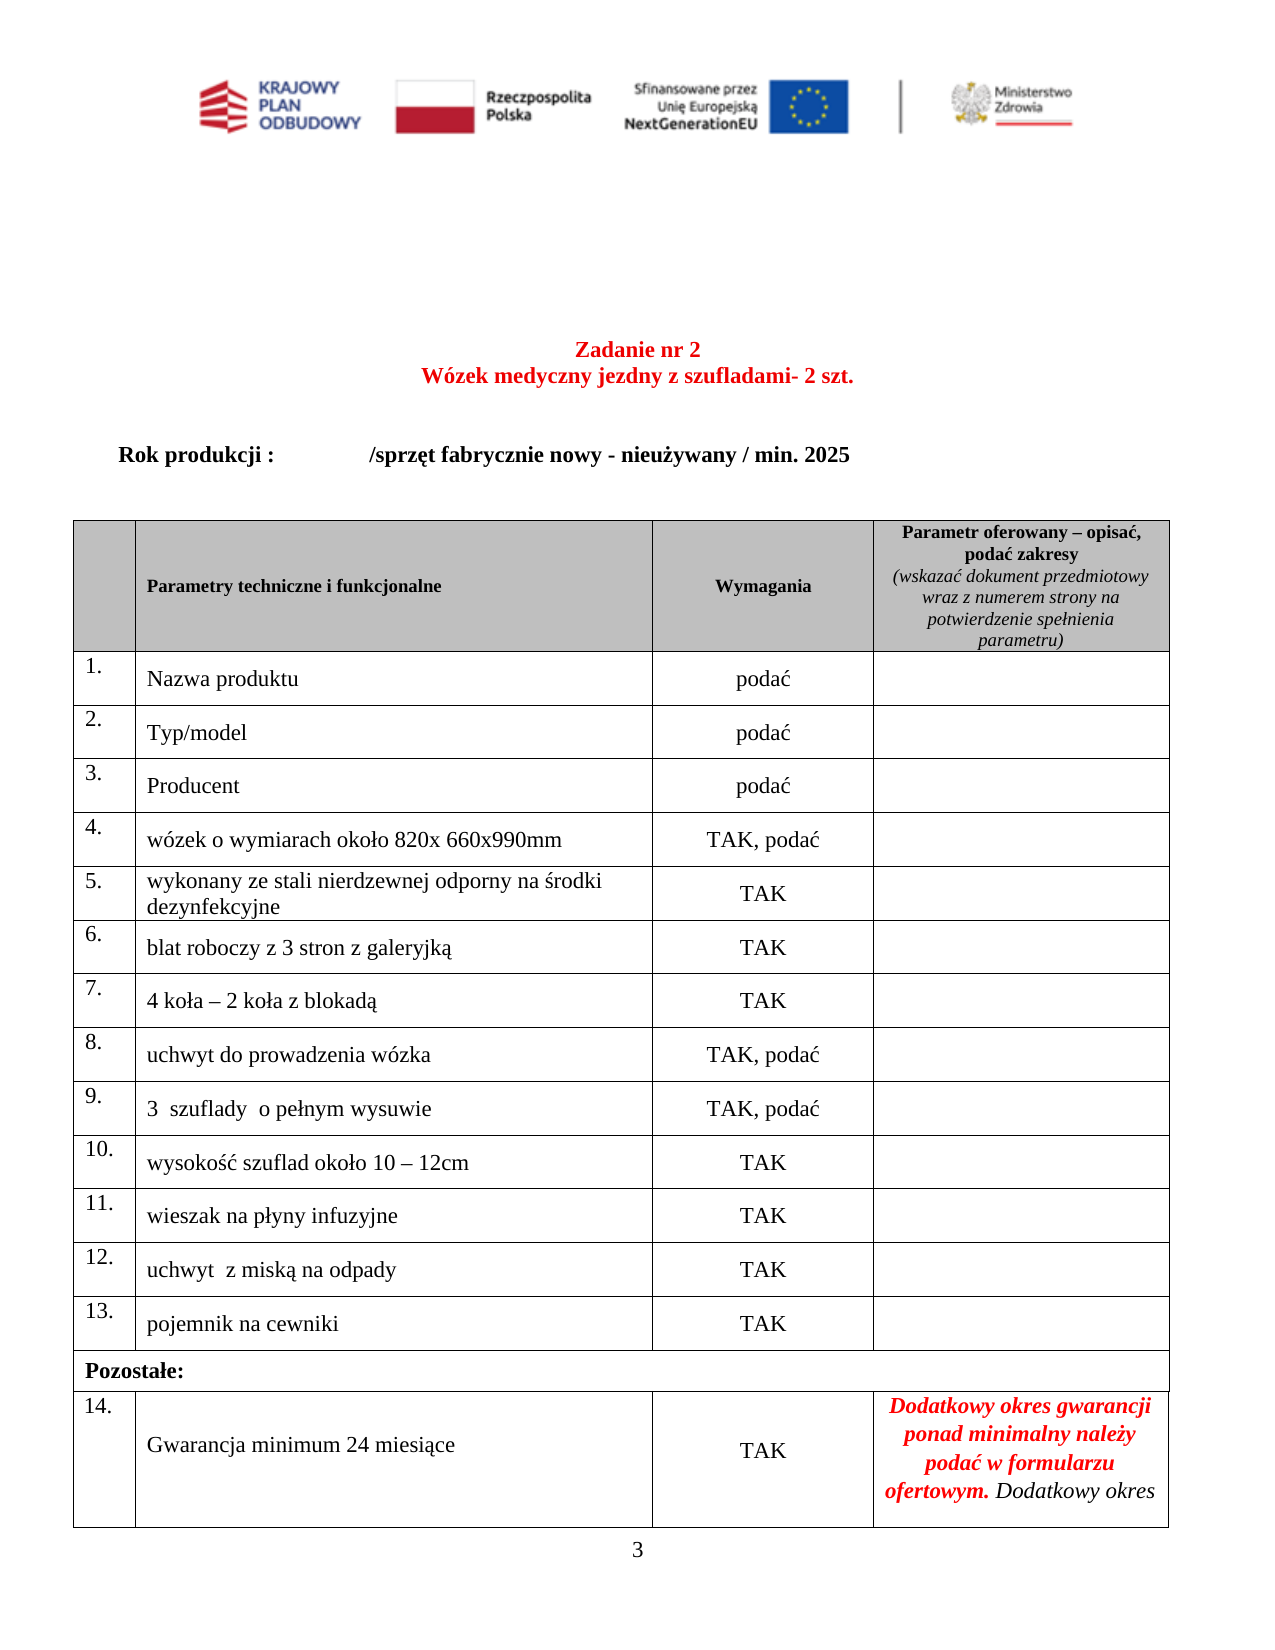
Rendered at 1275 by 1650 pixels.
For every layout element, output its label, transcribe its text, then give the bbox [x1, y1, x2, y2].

table_header Parametr oferowany – opisać, podać zakresy (wskazać dokument przedmiotowy wraz z numerem strony na potwierdzenie spełnienia parametru) [874, 521, 1169, 651]
table_cell [74, 1392, 135, 1527]
table_header Parametry techniczne i funkcjonalne [136, 521, 652, 651]
table_cell podać [653, 706, 873, 758]
table_cell [74, 867, 135, 919]
table_cell [874, 867, 1169, 919]
table_cell [74, 706, 135, 758]
table_cell [874, 1136, 1169, 1188]
table_cell uchwyt do prowadzenia wózka [136, 1028, 652, 1081]
table_cell [74, 813, 135, 866]
table_cell [74, 1028, 135, 1081]
table_cell TAK [653, 1243, 873, 1296]
table_cell Producent [136, 759, 652, 812]
table_cell [874, 706, 1169, 758]
table_cell [74, 1189, 135, 1242]
table_cell TAK [653, 1392, 873, 1527]
table_cell [874, 813, 1169, 866]
table_cell Gwarancja minimum 24 miesiące [136, 1392, 652, 1527]
table_cell TAK, podać [653, 1082, 873, 1134]
table_cell Pozostałe: [74, 1351, 1169, 1391]
table_cell wózek o wymiarach około 820x 660x990mm [136, 813, 652, 866]
table_cell [74, 1136, 135, 1188]
table_cell TAK [653, 1297, 873, 1349]
table_cell podać [653, 759, 873, 812]
text Rok produkcji : /sprzęt fabrycznie nowy - nieużywany / min. 2025 [118, 441, 1157, 468]
table_cell [874, 1082, 1169, 1134]
table_cell 3 szuflady o pełnym wysuwie [136, 1082, 652, 1134]
table_cell [74, 759, 135, 812]
table_header Wymagania [653, 521, 873, 651]
table_cell blat roboczy z 3 stron z galeryjką [136, 921, 652, 973]
table_cell [74, 1082, 135, 1134]
table_cell wykonany ze stali nierdzewnej odporny na środki dezynfekcyjne [136, 867, 652, 919]
table_cell Nazwa produktu [136, 652, 652, 704]
table_cell TAK [653, 921, 873, 973]
table_cell [874, 1297, 1169, 1349]
table_cell [874, 652, 1169, 704]
table_cell uchwyt z miską na odpady [136, 1243, 652, 1296]
table_cell TAK [653, 867, 873, 919]
table_cell Typ/model [136, 706, 652, 758]
table_cell TAK [653, 1189, 873, 1242]
table_cell TAK [653, 974, 873, 1027]
table_cell [74, 1297, 135, 1349]
table_cell pojemnik na cewniki [136, 1297, 652, 1349]
table_cell TAK, podać [653, 1028, 873, 1081]
table_cell [874, 1028, 1169, 1081]
picture [184, 59, 1091, 150]
table_cell TAK [653, 1136, 873, 1188]
text Wózek medyczny jezdny z szufladami- 2 szt. [118, 362, 1157, 388]
table_cell [874, 1243, 1169, 1296]
table_cell 4 koła – 2 koła z blokadą [136, 974, 652, 1027]
text Zadanie nr 2 [118, 336, 1157, 362]
table_cell wieszak na płyny infuzyjne [136, 1189, 652, 1242]
table_header [74, 521, 135, 651]
table_cell [74, 652, 135, 704]
table_cell podać [653, 652, 873, 704]
table_cell [74, 974, 135, 1027]
table_cell [874, 1189, 1169, 1242]
table_cell [874, 759, 1169, 812]
table_cell TAK, podać [653, 813, 873, 866]
table_cell wysokość szuflad około 10 – 12cm [136, 1136, 652, 1188]
table_cell [874, 974, 1169, 1027]
table_cell [874, 921, 1169, 973]
table_cell [74, 1243, 135, 1296]
table_cell [74, 921, 135, 973]
